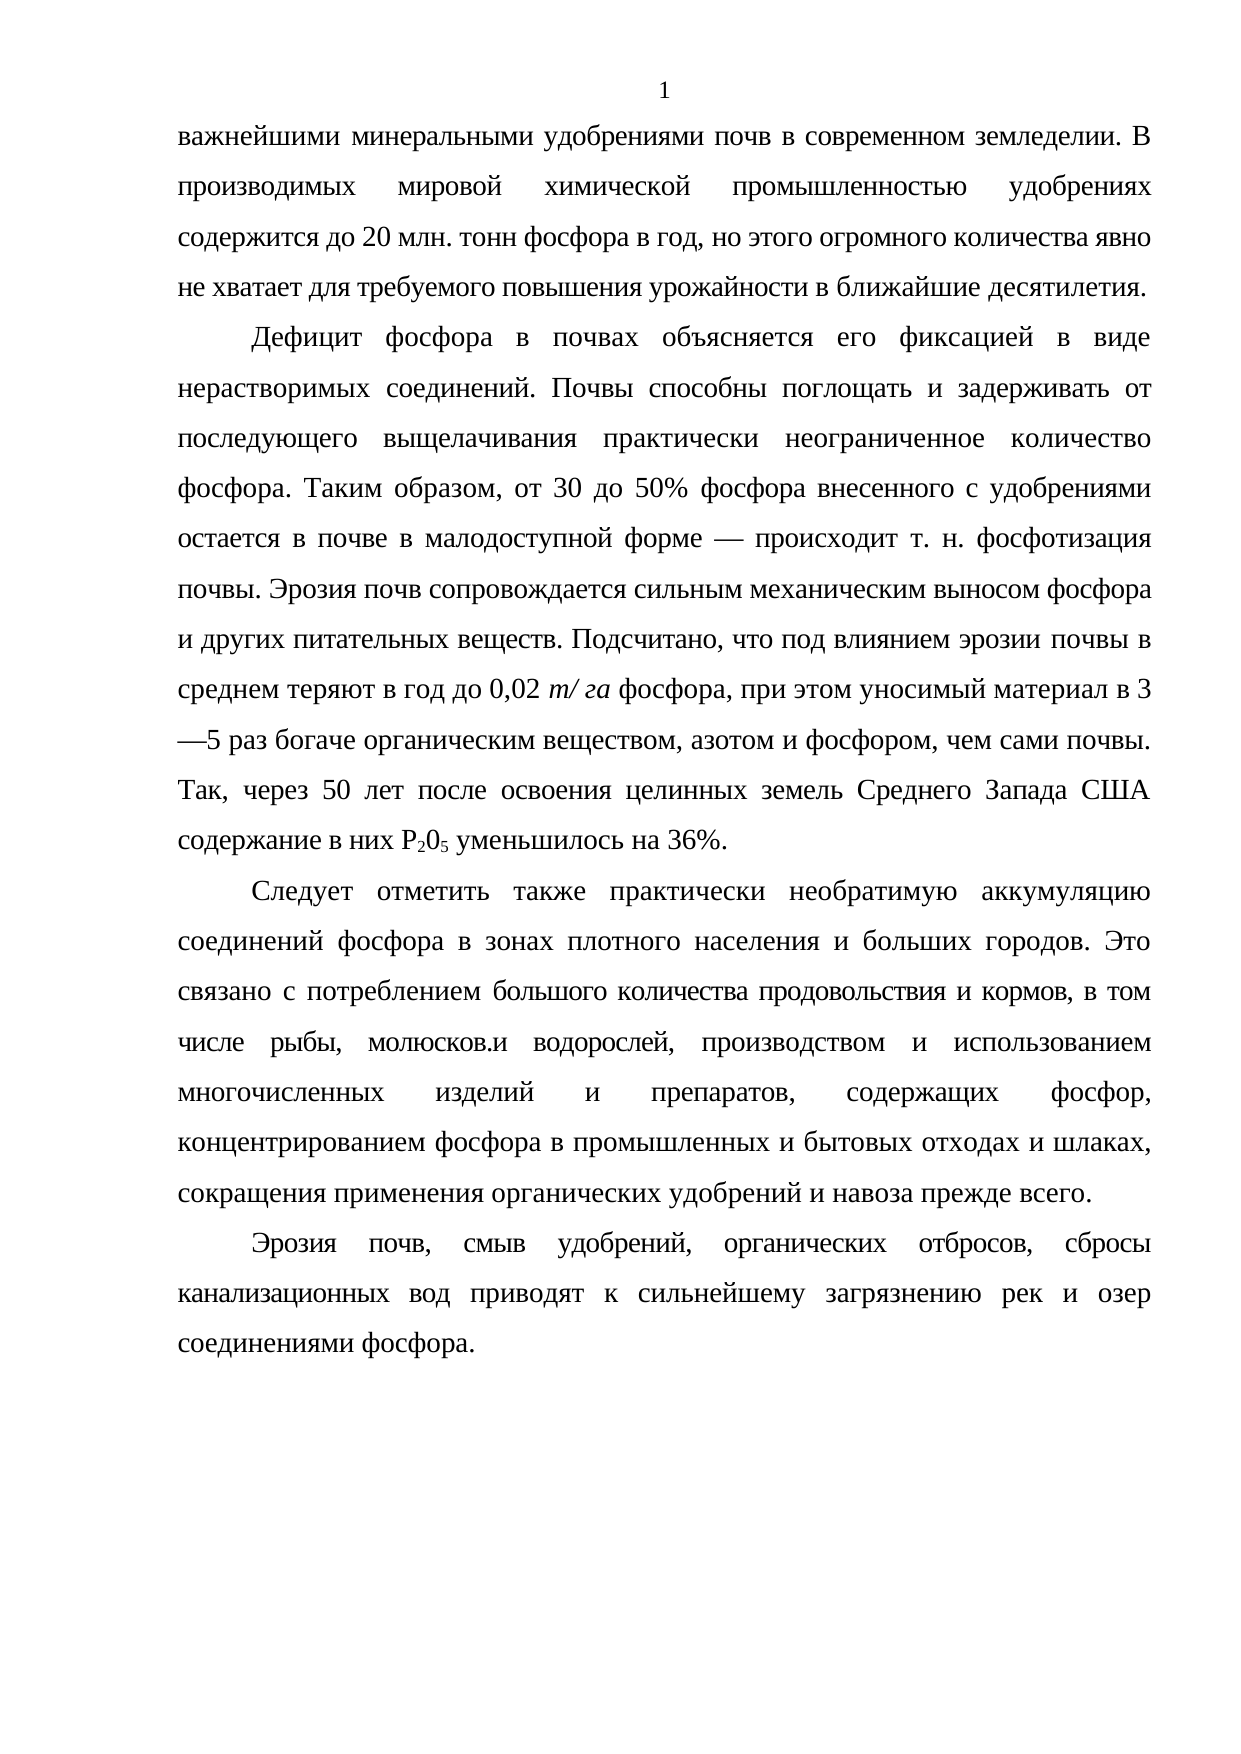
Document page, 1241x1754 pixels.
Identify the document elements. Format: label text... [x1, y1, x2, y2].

text Следует отметить также практически необратимую аккумуляцию соединений фосфора в зонах плотного населения и больших городов. Это связано с потреблением большого количества продовольствия и кормов, в том числе рыбы, молюсков.и водорослей, производством и использованием многочисленных изделий и препаратов, содержащих фосфор, концентрированием фосфора в промышленных и бытовых отходах и шлаках, сокращения применения органических удобрений и навоза прежде всего. [177, 873, 1152, 1208]
text Эрозия почв, смыв удобрений, органических отбросов, сбросы канализационных вод приводят к сильнейшему загрязнению рек и озер соединениями фосфора. [177, 1225, 1152, 1359]
text Дефицит фосфора в почвах объясняется его фиксацией в виде нерастворимых соединений. Почвы способны поглощать и задерживать от последующего выщелачивания практически неограниченное количество фосфора. Таким образом, от 30 до 50% фосфора внесенного с удобрениями остается в почве в малодоступной форме — происходит т. н. фосфотизация почвы. Эрозия почв сопровождается сильным механическим выносом фосфора и других питательных веществ. Подсчитано, что под влиянием эрозии почвы в среднем теряют в год до 0,02 т/ га фосфора, при этом уносимый материал в 3—5 раз богаче органическим веществом, азотом и фосфором, чем сами почвы. Так, через 50 лет после освоения целинных земель Среднего Запада США содержание в них Р205 уменьшилось на 36%. [177, 319, 1152, 856]
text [177, 118, 1152, 303]
